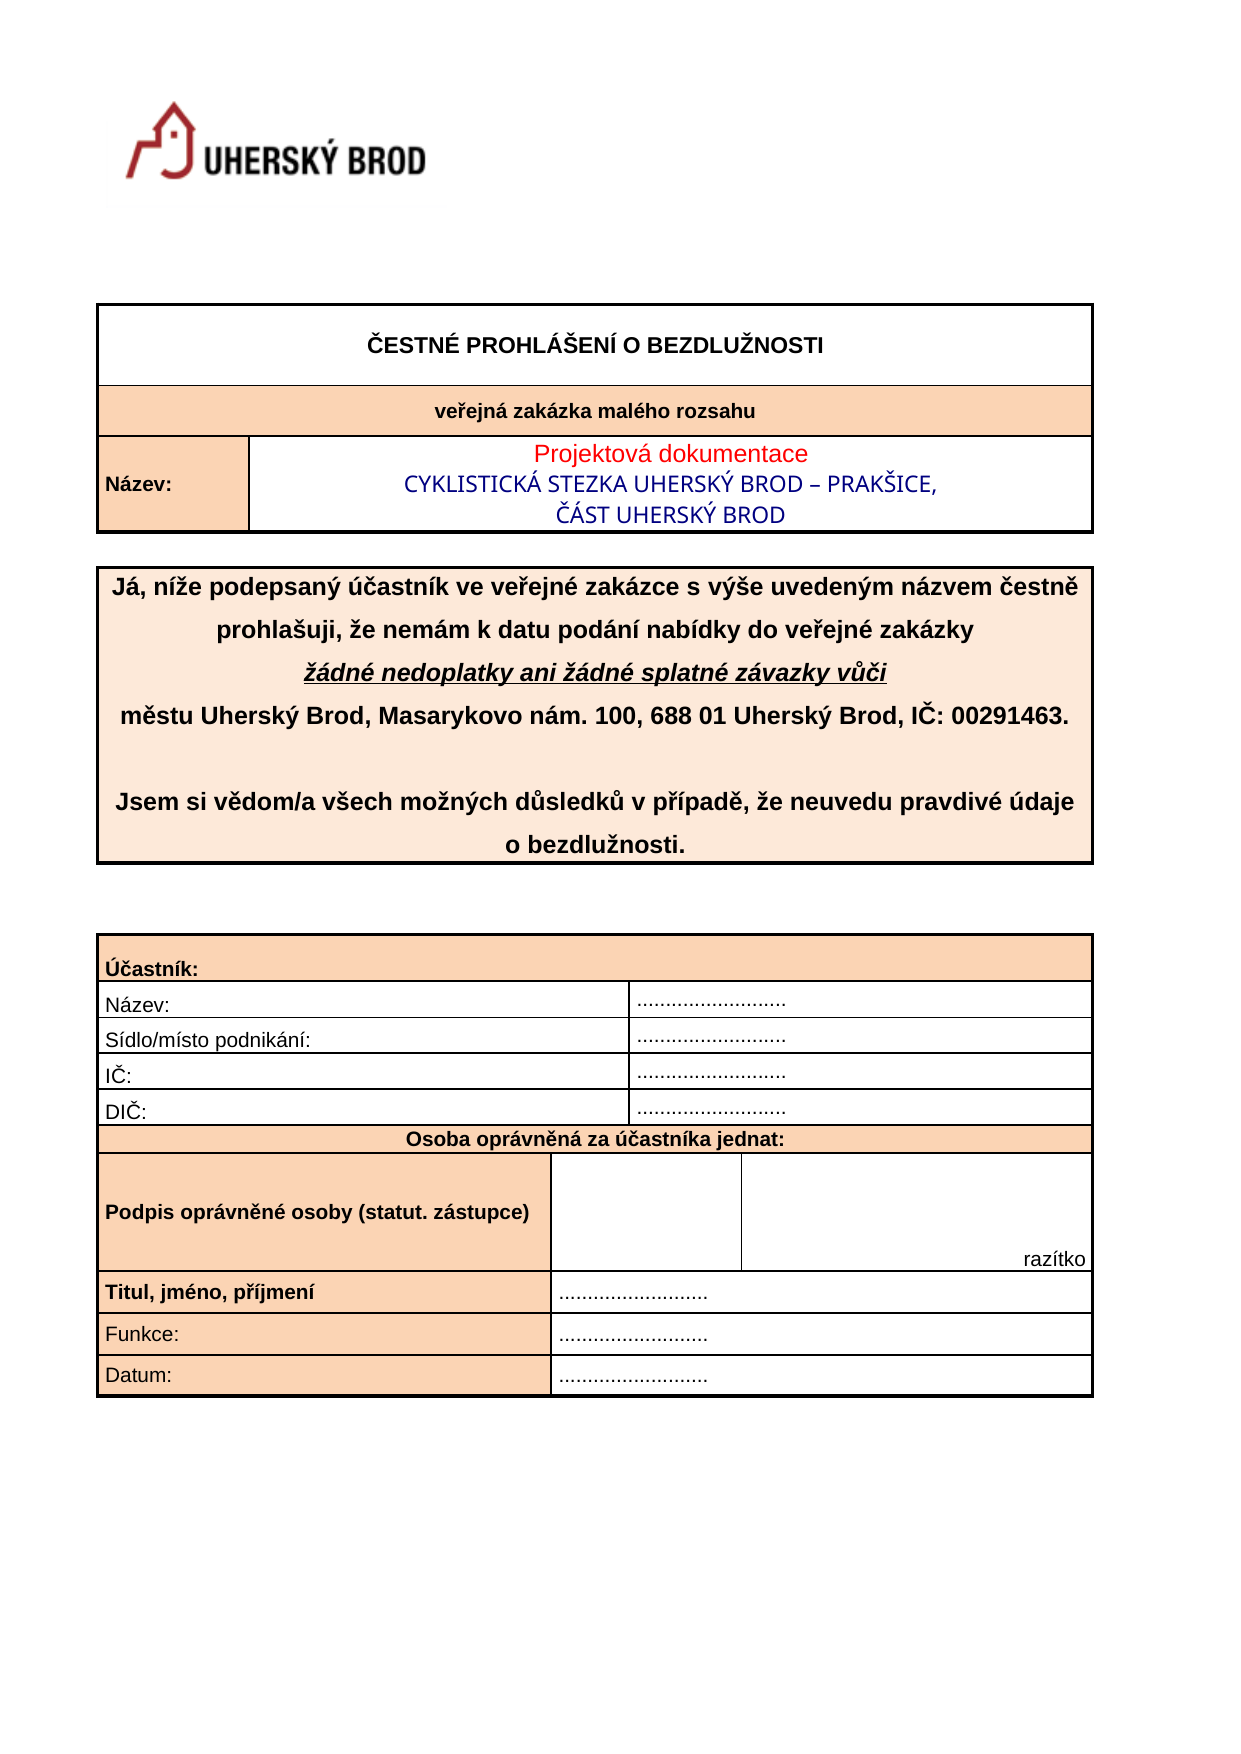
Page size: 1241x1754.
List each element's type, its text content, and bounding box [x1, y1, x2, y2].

table_cell Titul, jméno, příjmení [99, 1272, 550, 1312]
table_cell .......................... [630, 982, 1091, 1016]
table_cell IČ: [99, 1054, 628, 1088]
table_cell Osoba oprávněná za účastníka jednat: [99, 1126, 1091, 1152]
table_cell Projektová dokumentace Cyklistická stezka Uherský Brod – Prakšice, část Uherský Brod [250, 437, 1091, 530]
table_header ČESTNÉ PROHLÁŠENÍ O BEZDLUŽNOSTI [99, 306, 1091, 384]
table_cell Název: [99, 982, 628, 1016]
table_cell .......................... [630, 1090, 1091, 1124]
picture [106, 73, 447, 208]
table_cell Sídlo/místo podnikání: [99, 1018, 628, 1052]
table_cell Funkce: [99, 1314, 550, 1354]
table_cell .......................... [630, 1054, 1091, 1088]
table_cell .......................... [552, 1272, 1091, 1312]
table_cell Datum: [99, 1356, 550, 1394]
table_cell veřejná zakázka malého rozsahu [99, 386, 1091, 435]
table_header Účastník: [99, 936, 1091, 980]
table_cell .......................... [630, 1018, 1091, 1052]
table_cell Název: [99, 437, 248, 530]
table_cell Podpis oprávněné osoby (statut. zástupce) [99, 1154, 550, 1270]
table_cell razítko [742, 1154, 1091, 1270]
table_cell DIČ: [99, 1090, 628, 1124]
table_header Já, níže podepsaný účastník ve veřejné zakázce s výše uvedeným názvem čestně prohlašuji, že nemám k datu podání nabídky do veřejné zakázky žádné nedoplatky ani žádné splatné závazky vůči městu Uherský Brod, Masarykovo nám. 100, 688 01 Uherský Brod, IČ: 00291463. Jsem si vědom/a všech možných důsledků v případě, že neuvedu pravdivé údaje o bezdlužnosti. [99, 569, 1091, 861]
table_cell .......................... [552, 1356, 1091, 1394]
table_cell [552, 1154, 741, 1270]
table_cell .......................... [552, 1314, 1091, 1354]
